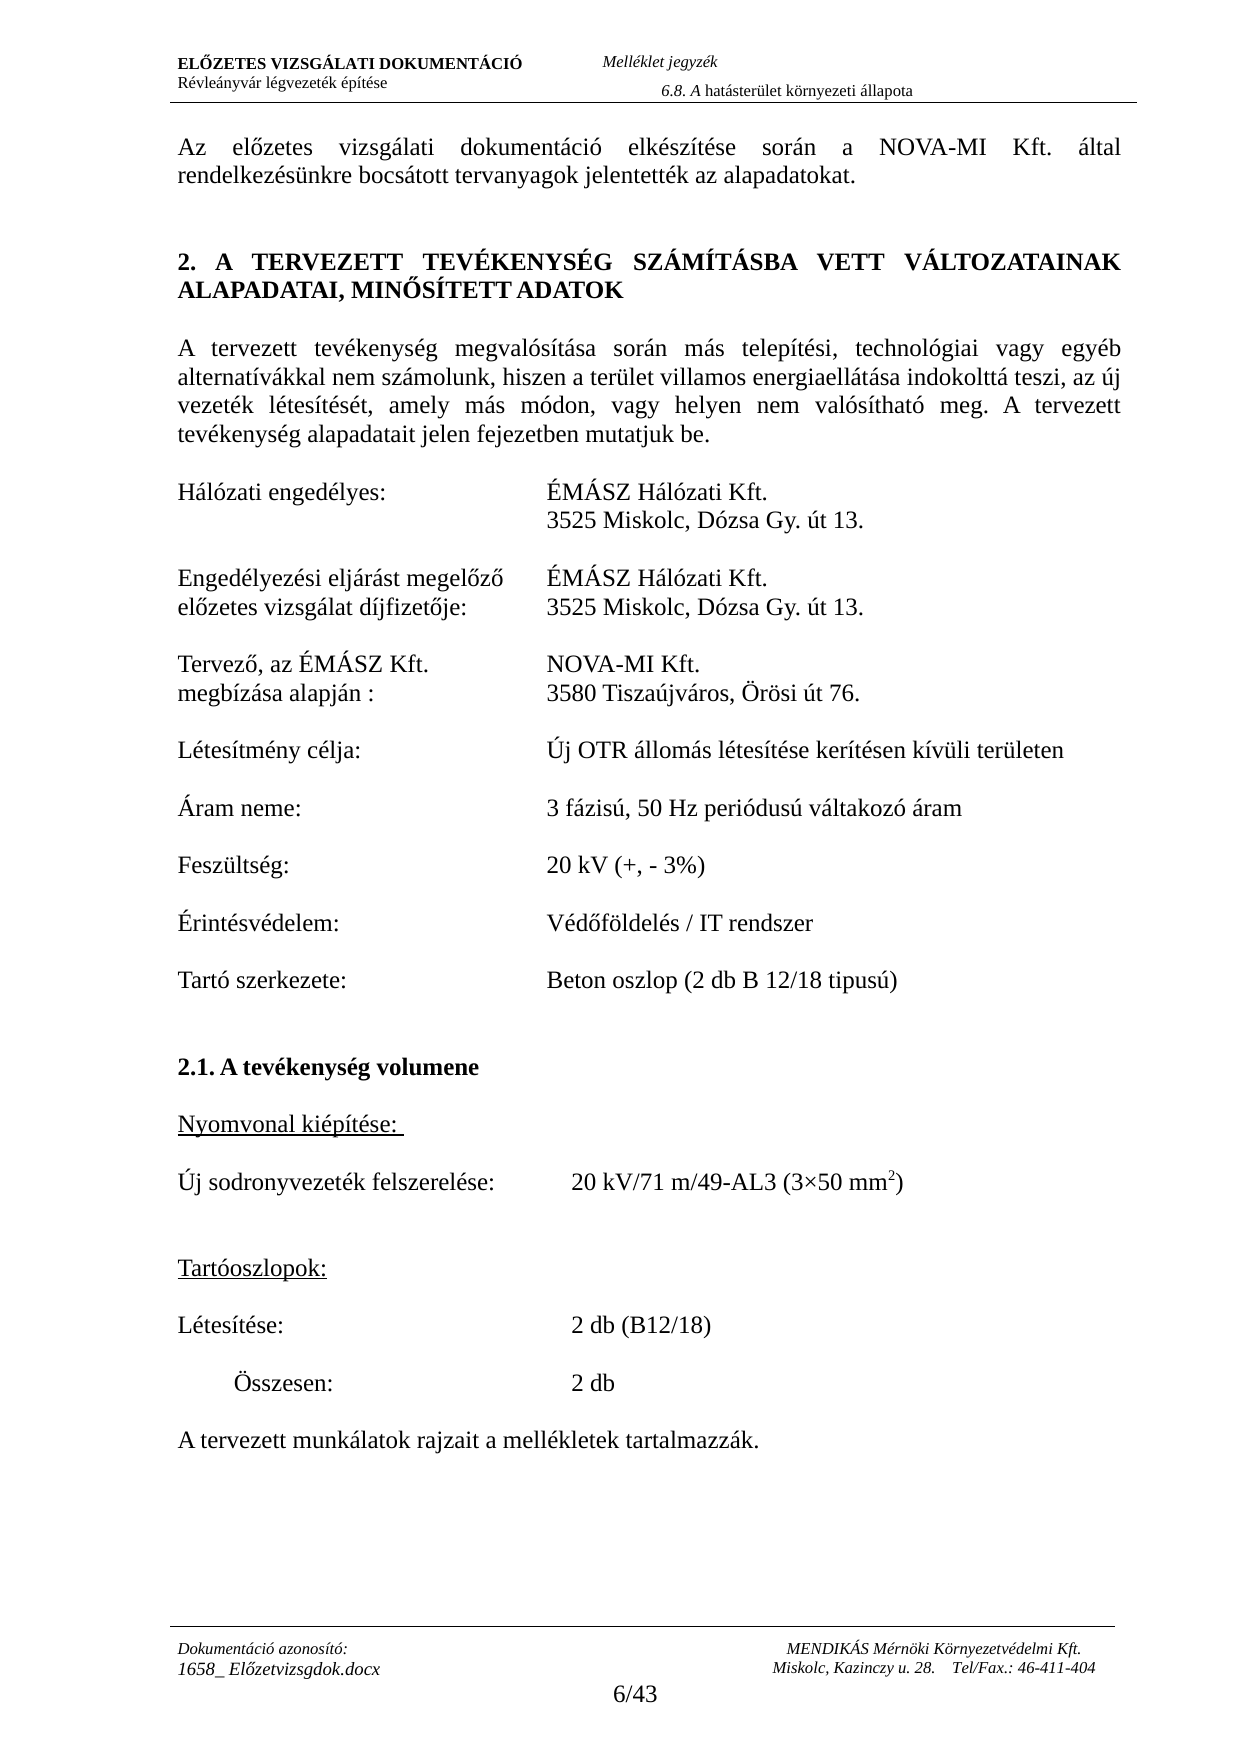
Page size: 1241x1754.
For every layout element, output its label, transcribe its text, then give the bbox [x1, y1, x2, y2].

text 3525 Miskolc, Dózsa Gy. út 13. [177, 505, 1122, 534]
text Az előzetes vizsgálati dokumentáció elkészítése során a NOVA-MI Kft. által rendelkezésünkre bocsátott tervanyagok jelentették az alapadatokat. [177, 132, 1122, 189]
text Létesítése: 2 db (B12/18) [177, 1310, 1122, 1339]
text Engedélyezési eljárást megelőző ÉMÁSZ Hálózati Kft. [177, 563, 1122, 592]
text Nyomvonal kiépítése: [177, 1109, 1122, 1138]
text Új sodronyvezeték felszerelése: 20 kV/71 m/49-AL3 (3×50 mm2) [177, 1167, 1122, 1195]
subtitle 2.1. A tevékenység volumene [177, 1052, 1122, 1080]
text Hálózati engedélyes: ÉMÁSZ Hálózati Kft. [177, 477, 1122, 505]
text A tervezett tevékenység megvalósítása során más telepítési, technológiai vagy egyéb alternatívákkal nem számolunk, hiszen a terület villamos energiaellátása indokolttá teszi, az új vezeték létesítését, amely más módon, vagy helyen nem valósítható meg. A tervezett tevékenység alapadatait jelen fejezetben mutatjuk be. [177, 333, 1122, 448]
text Összesen: 2 db [177, 1368, 1122, 1397]
list Tartó szerkezete: Beton oszlop (2 db B 12/18 tipusú) [177, 965, 1122, 994]
text megbízása alapján : 3580 Tiszaújváros, Örösi út 76. [177, 678, 1122, 707]
text Létesítmény célja: Új OTR állomás létesítése kerítésen kívüli területen [177, 735, 1122, 764]
list Feszültség: 20 kV (+, - 3%) [177, 850, 1122, 879]
text Tervező, az ÉMÁSZ Kft. NOVA-MI Kft. [177, 649, 1122, 678]
list Áram neme: 3 fázisú, 50 Hz periódusú váltakozó áram [177, 793, 1122, 822]
list Érintésvédelem: Védőföldelés / IT rendszer [177, 908, 1122, 937]
text A tervezett munkálatok rajzait a mellékletek tartalmazzák. [177, 1425, 1122, 1454]
text Tartóoszlopok: [177, 1253, 1122, 1282]
text előzetes vizsgálat díjfizetője: 3525 Miskolc, Dózsa Gy. út 13. [177, 592, 1122, 620]
subtitle 2. A tervezett tevékenység számításba vett változatainak alapadatai, minősített adatok [177, 247, 1122, 304]
